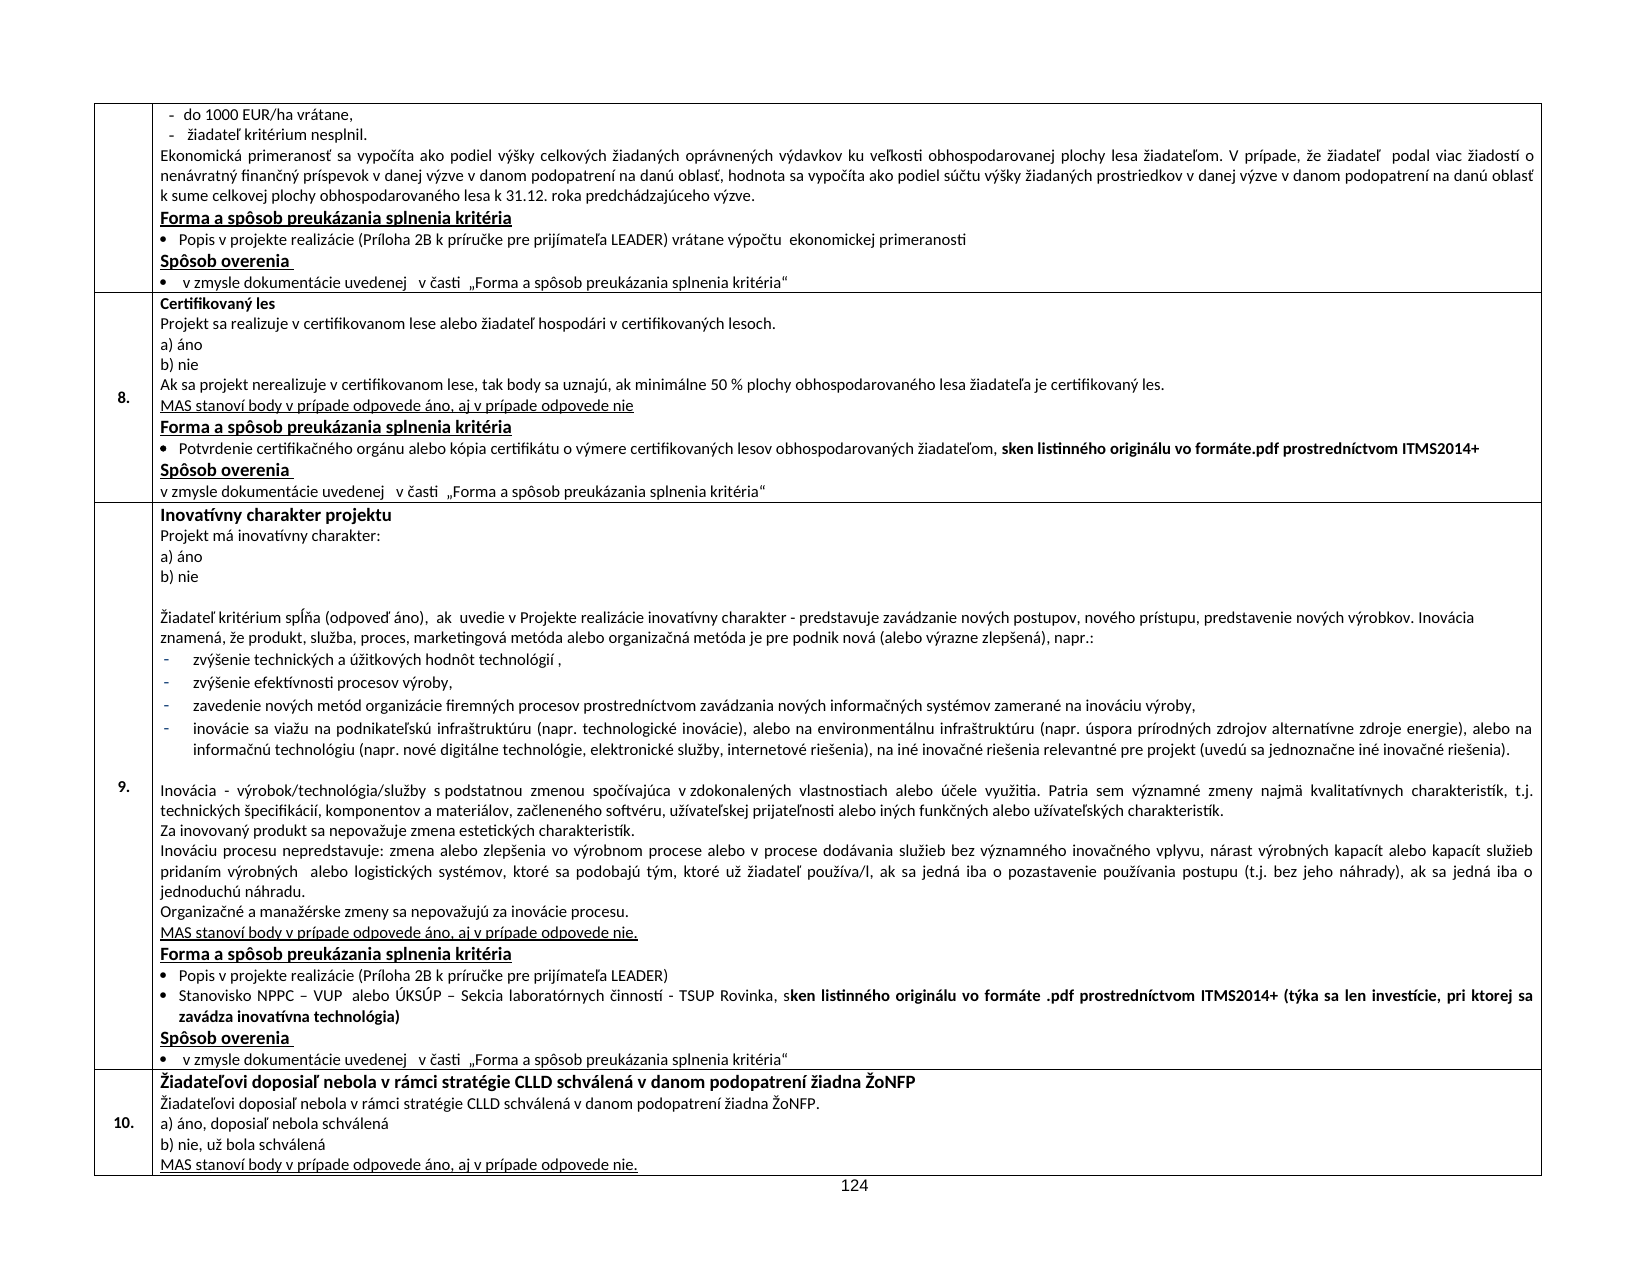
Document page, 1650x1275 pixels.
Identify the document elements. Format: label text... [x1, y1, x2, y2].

table_cell 9. [95, 503, 152, 1069]
table_cell 10. [95, 1070, 152, 1174]
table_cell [153, 104, 1541, 292]
table_cell Inovatívny charakter projektu Projekt má inovatívny charakter: a) áno b) nie Žiadateľ kritérium spĺňa (odpoveď áno), ak uvedie v Projekte realizácie inovatívny charakter - predstavuje zavádzanie nových postupov, nového prístupu, predstavenie nových výrobkov. Inovácia znamená, že produkt, služba, proces, marketingová metóda alebo organizačná metóda je pre podnik nová (alebo výrazne zlepšená), napr.: zvýšenie technických a úžitkových hodnôt technológií , zvýšenie efektívnosti procesov výroby, zavedenie nových metód organizácie firemných procesov prostredníctvom zavádzania nových informačných systémov zamerané na inováciu výroby, inovácie sa viažu na podnikateľskú infraštruktúru (napr. technologické inovácie), alebo na environmentálnu infraštruktúru (napr. úspora prírodných zdrojov alternatívne zdroje energie), alebo na informačnú technológiu (napr. nové digitálne technológie, elektronické služby, internetové riešenia), na iné inovačné riešenia relevantné pre projekt (uvedú sa jednoznačne iné inovačné riešenia). Inovácia - výrobok/technológia/služby s podstatnou zmenou spočívajúca v zdokonalených vlastnostiach alebo účele využitia. Patria sem významné zmeny najmä kvalitatívnych charakteristík, t.j. technických špecifikácií, komponentov a materiálov, začleneného softvéru, užívateľskej prijateľnosti alebo iných funkčných alebo užívateľských charakteristík. Za inovovaný produkt sa nepovažuje zmena estetických charakteristík. Inováciu procesu nepredstavuje: zmena alebo zlepšenia vo výrobnom procese alebo v procese dodávania služieb bez významného inovačného vplyvu, nárast výrobných kapacít alebo kapacít služieb pridaním výrobných alebo logistických systémov, ktoré sa podobajú tým, ktoré už žiadateľ používa/l, ak sa jedná iba o pozastavenie používania postupu (t.j. bez jeho náhrady), ak sa jedná iba o jednoduchú náhradu. Organizačné a manažérske zmeny sa nepovažujú za inovácie procesu. MAS stanoví body v prípade odpovede áno, aj v prípade odpovede nie. Forma a spôsob preukázania splnenia kritéria Popis v projekte realizácie (Príloha 2B k príručke pre prijímateľa LEADER) Stanovisko NPPC – VUP alebo ÚKSÚP – Sekcia laboratórnych činností - TSUP Rovinka, sken listinného originálu vo formáte .pdf prostredníctvom ITMS2014+ (týka sa len investície, pri ktorej sa zavádza inovatívna technológia) Spôsob overenia v zmysle dokumentácie uvedenej v časti „Forma a spôsob preukázania splnenia kritéria“ [153, 503, 1541, 1069]
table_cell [153, 1070, 1541, 1174]
table_cell 8. [95, 293, 152, 502]
table_cell 7. [95, 104, 152, 292]
table_cell Certifikovaný les Projekt sa realizuje v certifikovanom lese alebo žiadateľ hospodári v certifikovaných lesoch. a) áno b) nie Ak sa projekt nerealizuje v certifikovanom lese, tak body sa uznajú, ak minimálne 50 % plochy obhospodarovaného lesa žiadateľa je certifikovaný les. MAS stanoví body v prípade odpovede áno, aj v prípade odpovede nie Forma a spôsob preukázania splnenia kritéria Potvrdenie certifikačného orgánu alebo kópia certifikátu o výmere certifikovaných lesov obhospodarovaných žiadateľom, sken listinného originálu vo formáte.pdf prostredníctvom ITMS2014+ Spôsob overenia v zmysle dokumentácie uvedenej v časti „Forma a spôsob preukázania splnenia kritéria“ [153, 293, 1541, 502]
